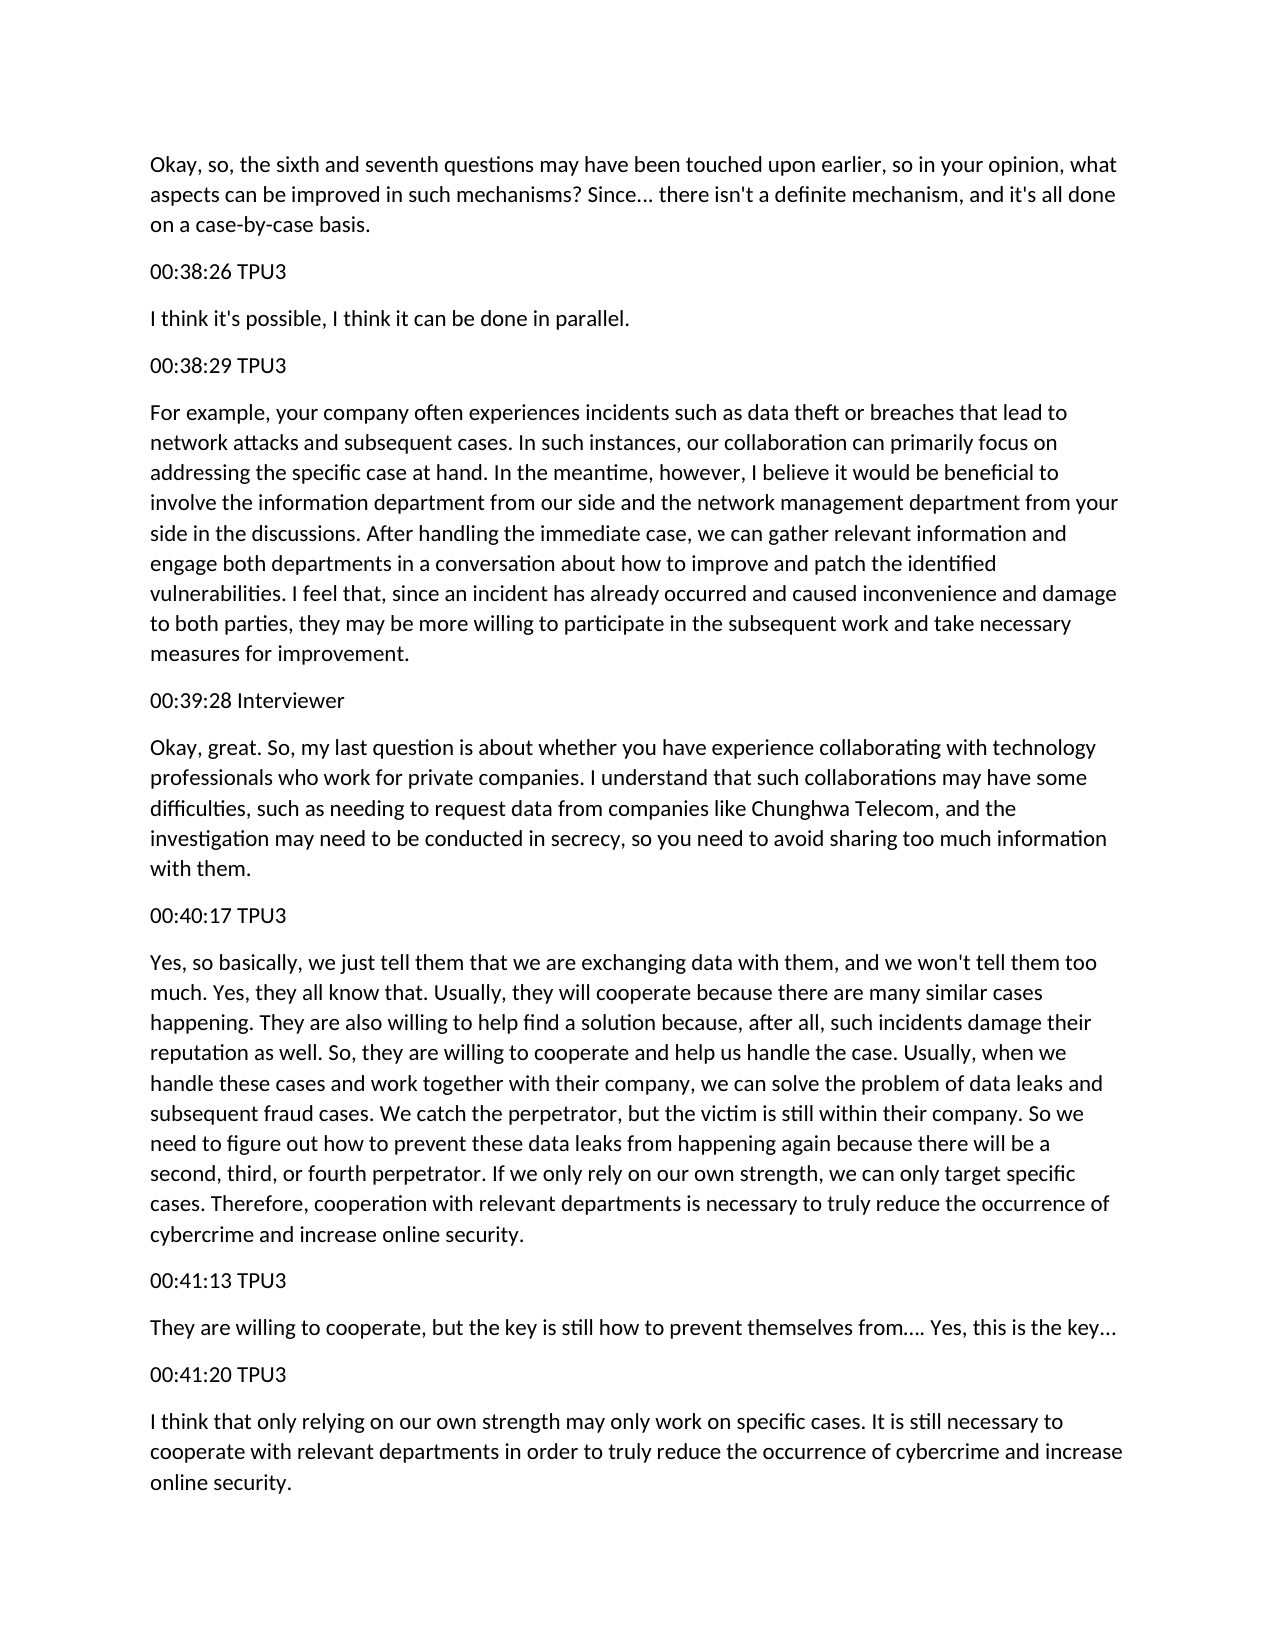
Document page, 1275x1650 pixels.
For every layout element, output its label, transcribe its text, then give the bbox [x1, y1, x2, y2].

text Yes, so basically, we just tell them that we are exchanging data with them, and we won't tell them too much. Yes, they all know that. Usually, they will cooperate because there are many similar cases happening. They are also willing to help find a solution because, after all, such incidents damage their reputation as well. So, they are willing to cooperate and help us handle the case. Usually, when we handle these cases and work together with their company, we can solve the problem of data leaks and subsequent fraud cases. We catch the perpetrator, but the victim is still within their company. So we need to figure out how to prevent these data leaks from happening again because there will be a second, third, or fourth perpetrator. If we only rely on our own strength, we can only target specific cases. Therefore, cooperation with relevant departments is necessary to truly reduce the occurrence of cybercrime and increase online security. [150, 948, 1125, 1248]
text 00:41:13 TPU3 [150, 1267, 1125, 1295]
text They are willing to cooperate, but the key is still how to prevent themselves from…. Yes, this is the key... [150, 1313, 1125, 1342]
text I think it's possible, I think it can be done in parallel. [150, 304, 1125, 332]
text 00:38:26 TPU3 [150, 257, 1125, 285]
text 00:39:28 Interviewer [150, 686, 1125, 714]
text I think that only relying on our own strength may only work on specific cases. It is still necessary to cooperate with relevant departments in order to truly reduce the occurrence of cybercrime and increase online security. [150, 1407, 1125, 1496]
text 00:41:20 TPU3 [150, 1360, 1125, 1388]
text For example, your company often experiences incidents such as data theft or breaches that lead to network attacks and subsequent cases. In such instances, our collaboration can primarily focus on addressing the specific case at hand. In the meantime, however, I believe it would be beneficial to involve the information department from our side and the network management department from your side in the discussions. After handling the immediate case, we can gather relevant information and engage both departments in a conversation about how to improve and patch the identified vulnerabilities. I feel that, since an incident has already occurred and caused inconvenience and damage to both parties, they may be more willing to participate in the subsequent work and take necessary measures for improvement. [150, 398, 1125, 668]
text Okay, so, the sixth and seventh questions may have been touched upon earlier, so in your opinion, what aspects can be improved in such mechanisms? Since... there isn't a definite mechanism, and it's all done on a case-by-case basis. [150, 150, 1125, 238]
text 00:38:29 TPU3 [150, 351, 1125, 379]
text Okay, great. So, my last question is about whether you have experience collaborating with technology professionals who work for private companies. I understand that such collaborations may have some difficulties, such as needing to request data from companies like Chunghwa Telecom, and the investigation may need to be conducted in secrecy, so you need to avoid sharing too much information with them. [150, 733, 1125, 882]
text 00:40:17 TPU3 [150, 901, 1125, 929]
